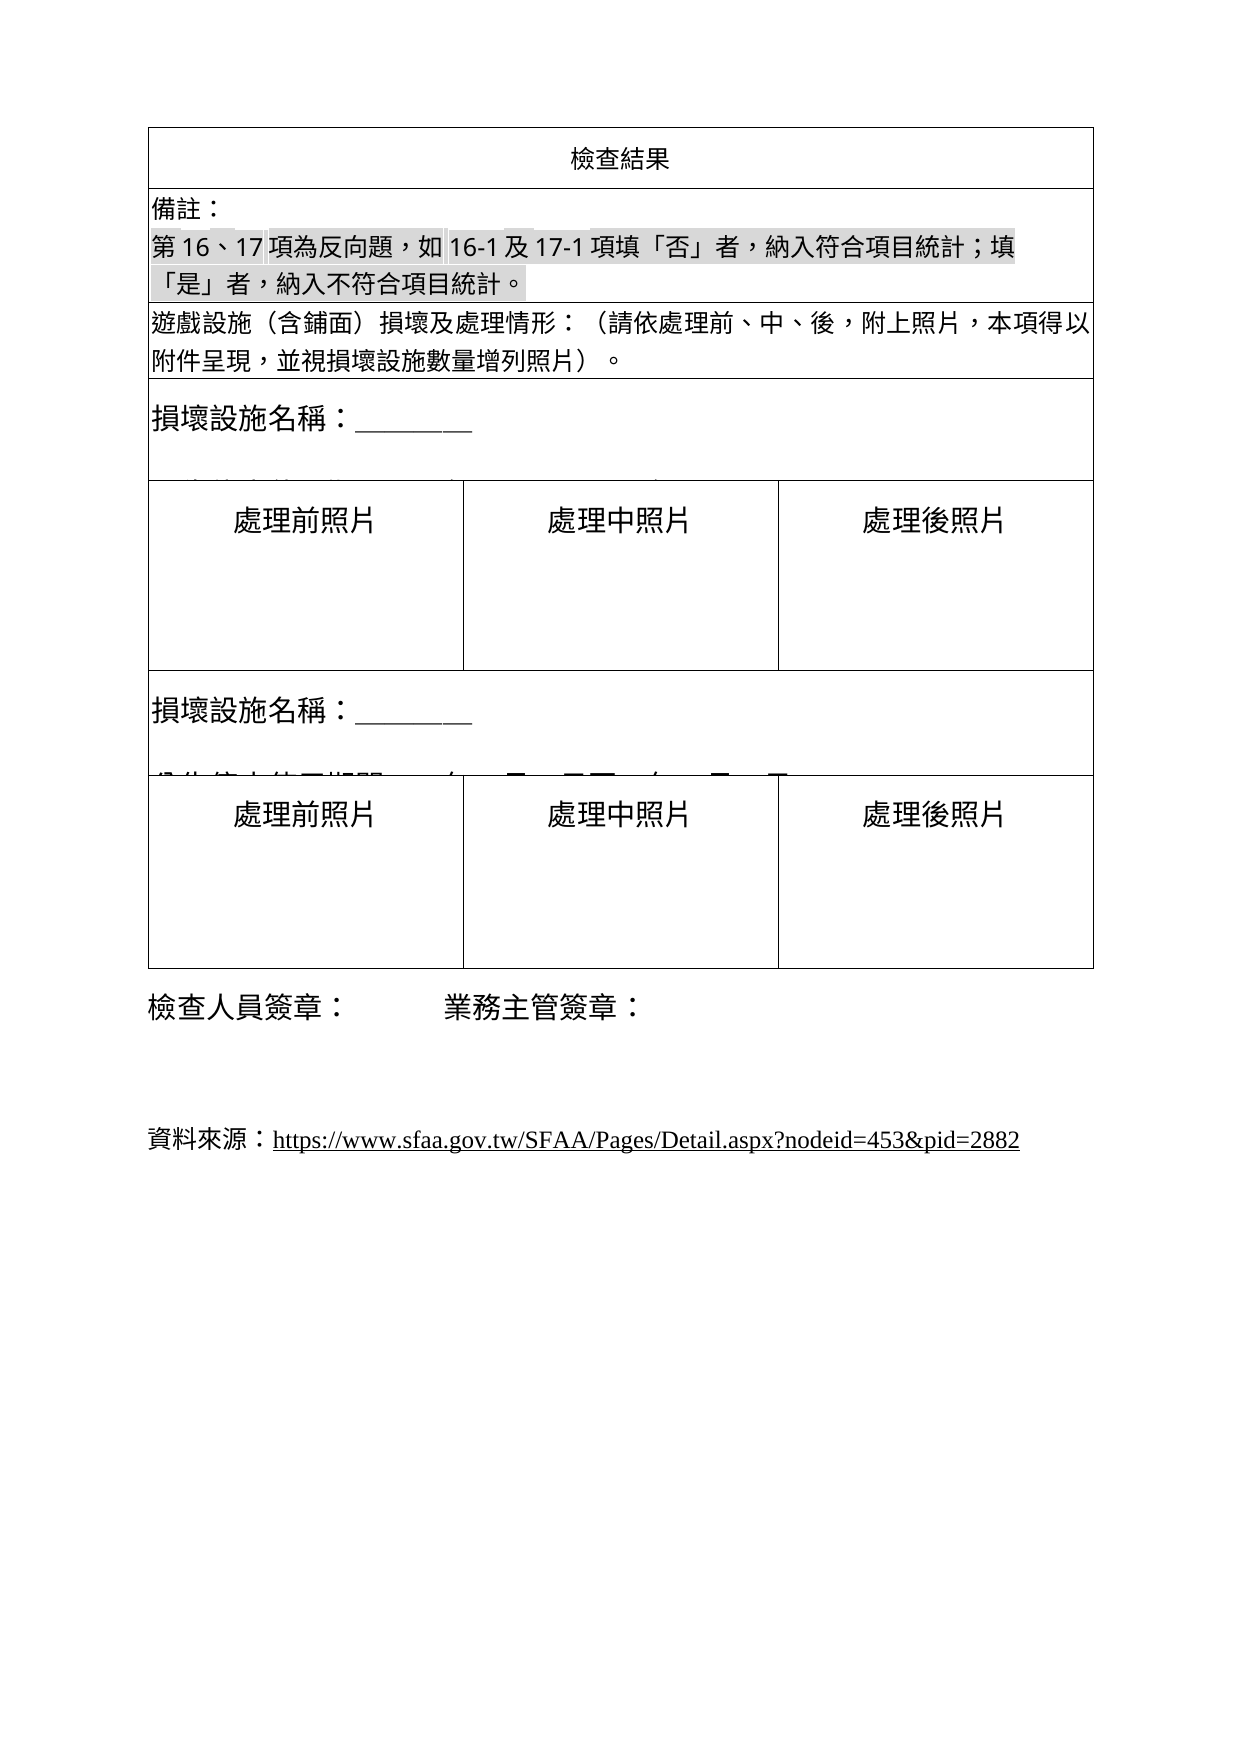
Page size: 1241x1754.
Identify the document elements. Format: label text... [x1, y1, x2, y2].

table_cell 損壞設施名稱：＿＿＿＿ 公告停止使用期間： 年 月 日至 年 月 日。 處理方式：□修繕□拆除□更新，處理完成日期： 年 月 日 [149, 671, 1093, 774]
table_header 檢查結果 [149, 128, 1093, 188]
table_cell 損壞設施名稱：＿＿＿＿ 公告停止使用期間： 年 月 日至 年 月 日。 處理方式：□修繕□拆除□更新，處理完成日期： 年 月 日 [149, 379, 1093, 480]
table_cell 處理後照片 [779, 481, 1093, 670]
table_cell 處理中照片 [464, 481, 778, 670]
table_cell 處理後照片 [779, 776, 1093, 968]
text 檢查人員簽章： 業務主管簽章： [148, 969, 1092, 1044]
table_cell 遊戲設施（含鋪面）損壞及處理情形：（請依處理前、中、後，附上照片，本項得以附件呈現，並視損壞設施數量增列照片）。 [149, 303, 1093, 378]
table_cell 處理前照片 [149, 481, 463, 670]
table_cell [149, 189, 1093, 302]
text 資料來源：https://www.sfaa.gov.tw/SFAA/Pages/Detail.aspx?nodeid=453&pid=2882 [148, 1119, 1092, 1156]
table_cell 處理前照片 [149, 776, 463, 968]
table_cell 處理中照片 [464, 776, 778, 968]
